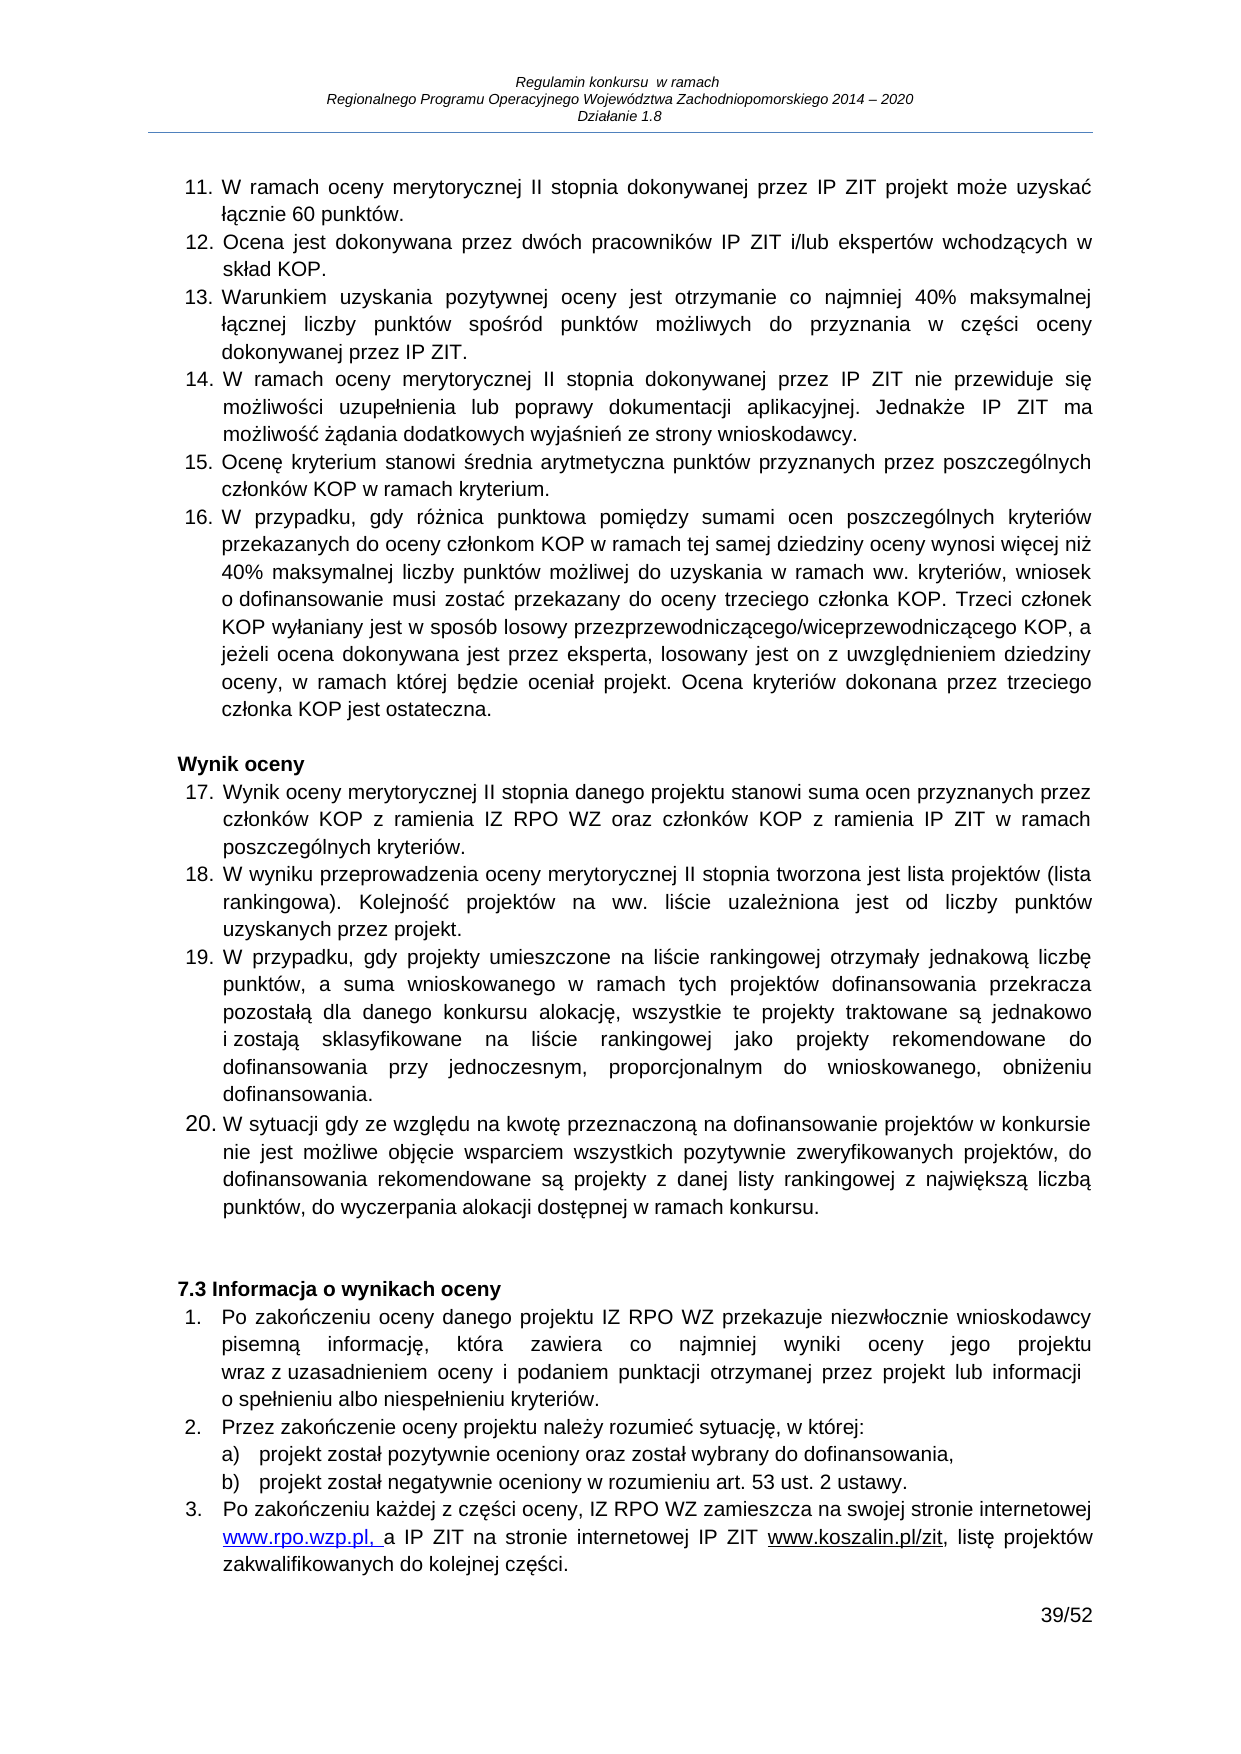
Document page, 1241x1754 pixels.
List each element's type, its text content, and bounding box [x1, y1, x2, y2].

list W wyniku przeprowadzenia oceny merytorycznej II stopnia tworzona jest lista projektów (lista rankingowa). Kolejność projektów na ww. liście uzależniona jest od liczby punktów uzyskanych przez projekt. [185, 862, 1093, 941]
text Wynik oceny [177, 752, 1093, 776]
list W przypadku, gdy różnica punktowa pomiędzy sumami ocen poszczególnych kryteriów przekazanych do oceny członkom KOP w ramach tej samej dziedziny oceny wynosi więcej niż 40% maksymalnej liczby punktów możliwej do uzyskania w ramach ww. kryteriów, wniosek o dofinansowanie musi zostać przekazany do oceny trzeciego członka KOP. Trzeci członek KOP wyłaniany jest w sposób losowy przezprzewodniczącego/wiceprzewodniczącego KOP, a jeżeli ocena dokonywana jest przez eksperta, losowany jest on z uwzględnieniem dziedziny oceny, w ramach której będzie oceniał projekt. Ocena kryteriów dokonana przez trzeciego członka KOP jest ostateczna. [184, 504, 1093, 721]
list Przez zakończenie oceny projektu należy rozumieć sytuację, w której: [184, 1414, 1093, 1438]
subtitle 7.3 Informacja o wynikach oceny [177, 1277, 1093, 1301]
list W ramach oceny merytorycznej II stopnia dokonywanej przez IP ZIT nie przewiduje się możliwości uzupełnienia lub poprawy dokumentacji aplikacyjnej. Jednakże IP ZIT ma możliwość żądania dodatkowych wyjaśnień ze strony wnioskodawcy. [185, 367, 1093, 446]
list W sytuacji gdy ze względu na kwotę przeznaczoną na dofinansowanie projektów w konkursie nie jest możliwe objęcie wsparciem wszystkich pozytywnie zweryfikowanych projektów, do dofinansowania rekomendowane są projekty z danej listy rankingowej z największą liczbą punktów, do wyczerpania alokacji dostępnej w ramach konkursu. [185, 1109, 1093, 1218]
subtitle projekt został pozytywnie oceniony oraz został wybrany do dofinansowania, [221, 1442, 1093, 1466]
list Po zakończeniu każdej z części oceny, IZ RPO WZ zamieszcza na swojej stronie internetowej www.rpo.wzp.pl, a IP ZIT na stronie internetowej IP ZIT www.koszalin.pl/zit, listę projektów zakwalifikowanych do kolejnej części. [185, 1497, 1093, 1576]
list W przypadku, gdy projekty umieszczone na liście rankingowej otrzymały jednakową liczbę punktów, a suma wnioskowanego w ramach tych projektów dofinansowania przekracza pozostałą dla danego konkursu alokację, wszystkie te projekty traktowane są jednakowo i zostają sklasyfikowane na liście rankingowej jako projekty rekomendowane do dofinansowania przy jednoczesnym, proporcjonalnym do wnioskowanego, obniżeniu dofinansowania. [185, 944, 1093, 1106]
list Wynik oceny merytorycznej II stopnia danego projektu stanowi suma ocen przyznanych przez członków KOP z ramienia IZ RPO WZ oraz członków KOP z ramienia IP ZIT w ramach poszczególnych kryteriów. [185, 779, 1093, 858]
list W ramach oceny merytorycznej II stopnia dokonywanej przez IP ZIT projekt może uzyskać łącznie 60 punktów. [184, 174, 1093, 226]
list Ocenę kryterium stanowi średnia arytmetyczna punktów przyznanych przez poszczególnych członków KOP w ramach kryterium. [184, 449, 1093, 501]
list Warunkiem uzyskania pozytywnej oceny jest otrzymanie co najmniej 40% maksymalnej łącznej liczby punktów spośród punktów możliwych do przyznania w części oceny dokonywanej przez IP ZIT. [184, 284, 1093, 363]
list Po zakończeniu oceny danego projektu IZ RPO WZ przekazuje niezwłocznie wnioskodawcy pisemną informację, która zawiera co najmniej wyniki oceny jego projektu wraz z uzasadnieniem oceny i podaniem punktacji otrzymanej przez projekt lub informacji o spełnieniu albo niespełnieniu kryteriów. [184, 1304, 1093, 1411]
subtitle projekt został negatywnie oceniony w rozumieniu art. 53 ust. 2 ustawy. [221, 1469, 1093, 1493]
list Ocena jest dokonywana przez dwóch pracowników IP ZIT i/lub ekspertów wchodzących w skład KOP. [185, 229, 1093, 281]
